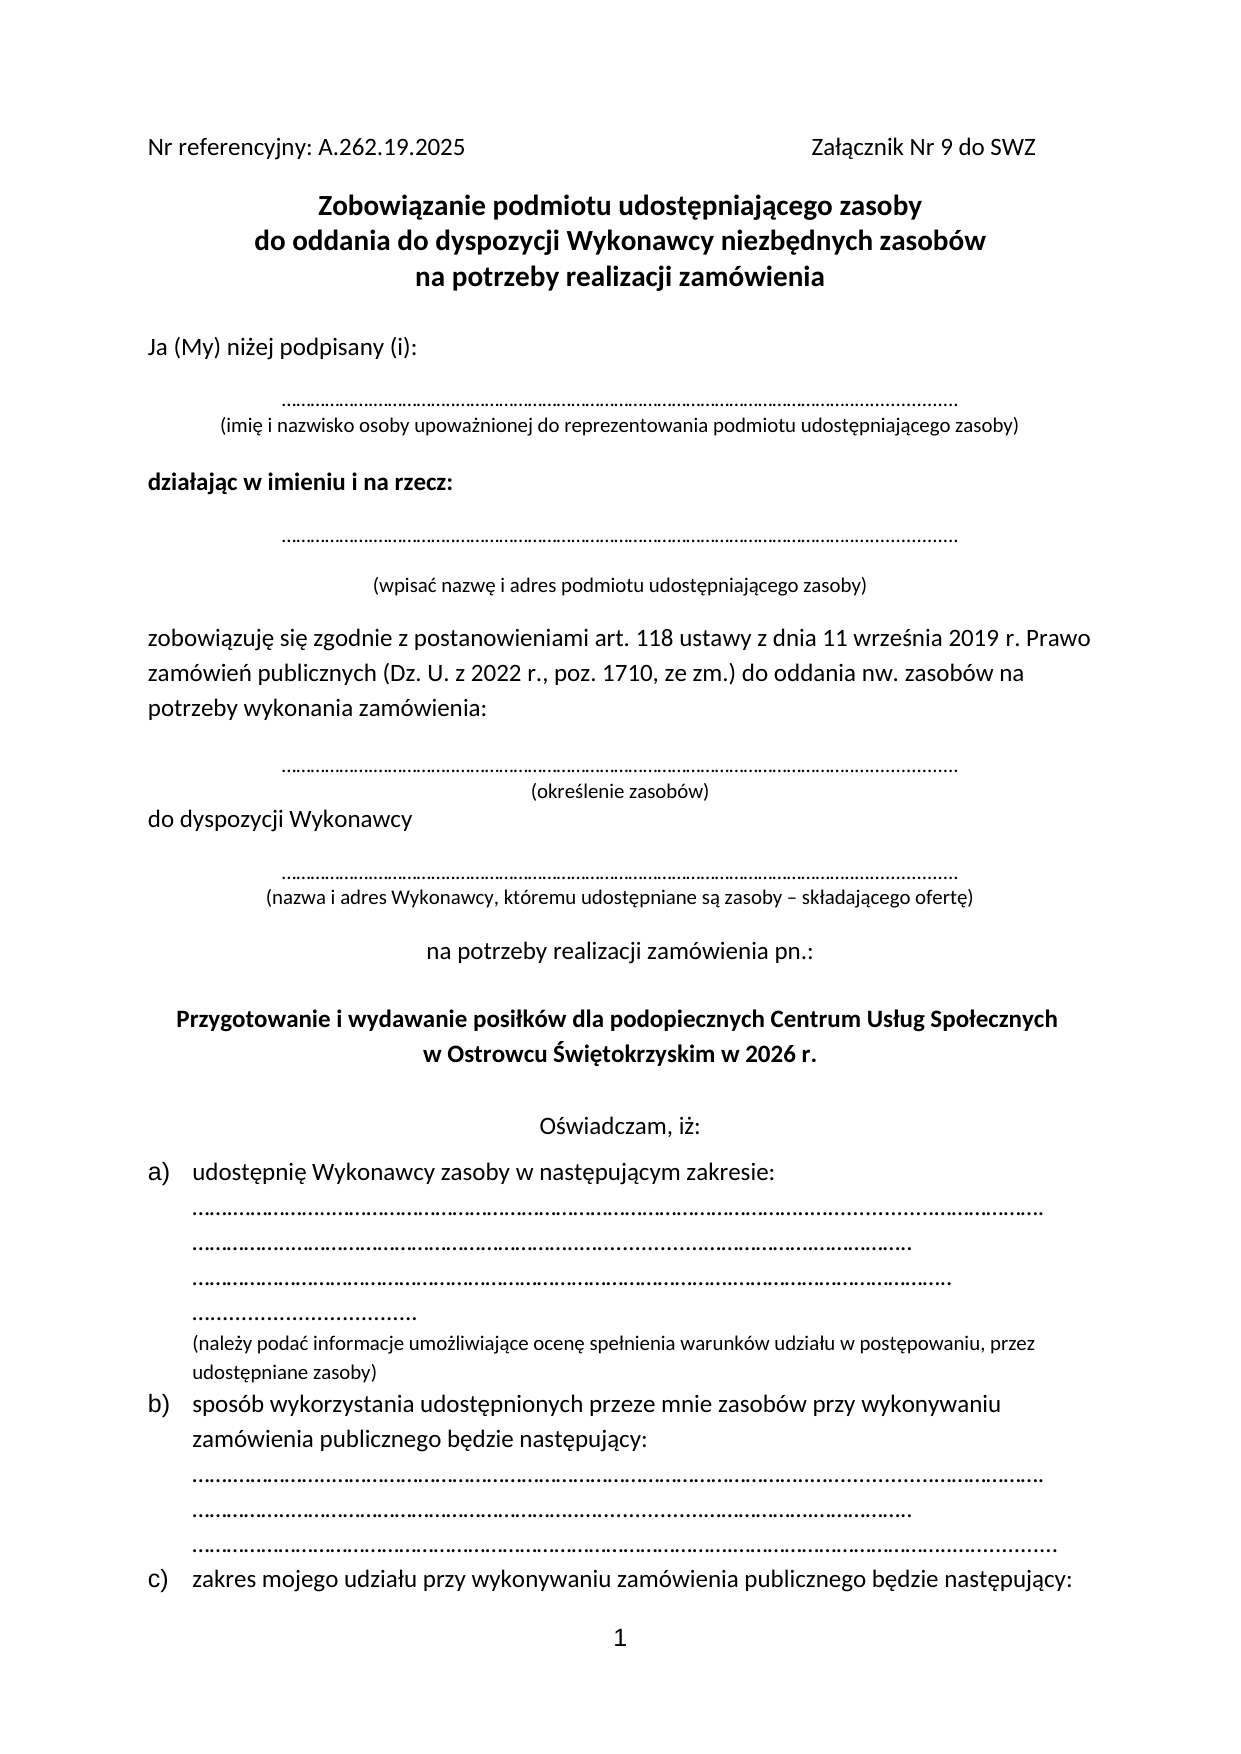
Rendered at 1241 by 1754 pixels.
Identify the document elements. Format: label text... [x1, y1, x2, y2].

text ……………….……………..………………………………………………………………………..…................. [148, 753, 1093, 778]
list sposób wykorzystania udostępnionych przeze mnie zasobów przy wykonywaniu zamówienia publicznego będzie następujący: …….……………..………………………………………………………………………..….................……………….……………..…………………………………………..….................……………….……………..………………………………………………………………………………….………………………………..….............. [148, 1389, 1088, 1559]
text działając w imieniu i na rzecz: [148, 466, 1093, 497]
text Ja (My) niżej podpisany (i): [148, 331, 1093, 362]
text (wpisać nazwę i adres podmiotu udostępniającego zasoby) [148, 572, 1093, 598]
text zobowiązuję się zgodnie z postanowieniami art. 118 ustawy z dnia 11 września 2019 r. Prawo zamówień publicznych (Dz. U. z 2022 r., poz. 1710, ze zm.) do oddania nw. zasobów na potrzeby wykonania zamówienia: [148, 623, 1093, 723]
text Nr referencyjny: A.262.19.2025 Załącznik Nr 9 do SWZ [148, 131, 1093, 162]
text (nazwa i adres Wykonawcy, któremu udostępniane są zasoby – składającego ofertę) [148, 884, 1093, 910]
text ……………….……………..………………………………………………………………………..…................. [148, 859, 1093, 884]
text ……………….……………..………………………………………………………………………..…................. [148, 387, 1093, 412]
text (określenie zasobów) [148, 778, 1093, 803]
text ……………….……………..………………………………………………………………………..…................. [148, 522, 1093, 547]
text Oświadczam, iż: [148, 1110, 1093, 1141]
list udostępnię Wykonawcy zasoby w następującym zakresie: …….……………..………………………………………………………………………..….................……………….……………..…………………………………………..….................……………….……………..………………………………………………………………………………….………………………………..…................................. (należy podać informacje umożliwiające ocenę spełnienia warunków udziału w postępowaniu, przez udostępniane zasoby) [148, 1156, 1088, 1385]
text na potrzeby realizacji zamówienia pn.: Przygotowanie i wydawanie posiłków dla podopiecznych Centrum Usług Społecznych w Ostrowcu Świętokrzyskim w 2026 r. [148, 935, 1093, 1068]
text do dyspozycji Wykonawcy [148, 803, 1093, 834]
text Zobowiązanie podmiotu udostępniającego zasoby do oddania do dyspozycji Wykonawcy niezbędnych zasobów na potrzeby realizacji zamówienia [148, 187, 1093, 294]
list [148, 1564, 1093, 1594]
text (imię i nazwisko osoby upoważnionej do reprezentowania podmiotu udostępniającego zasoby) [148, 412, 1093, 437]
